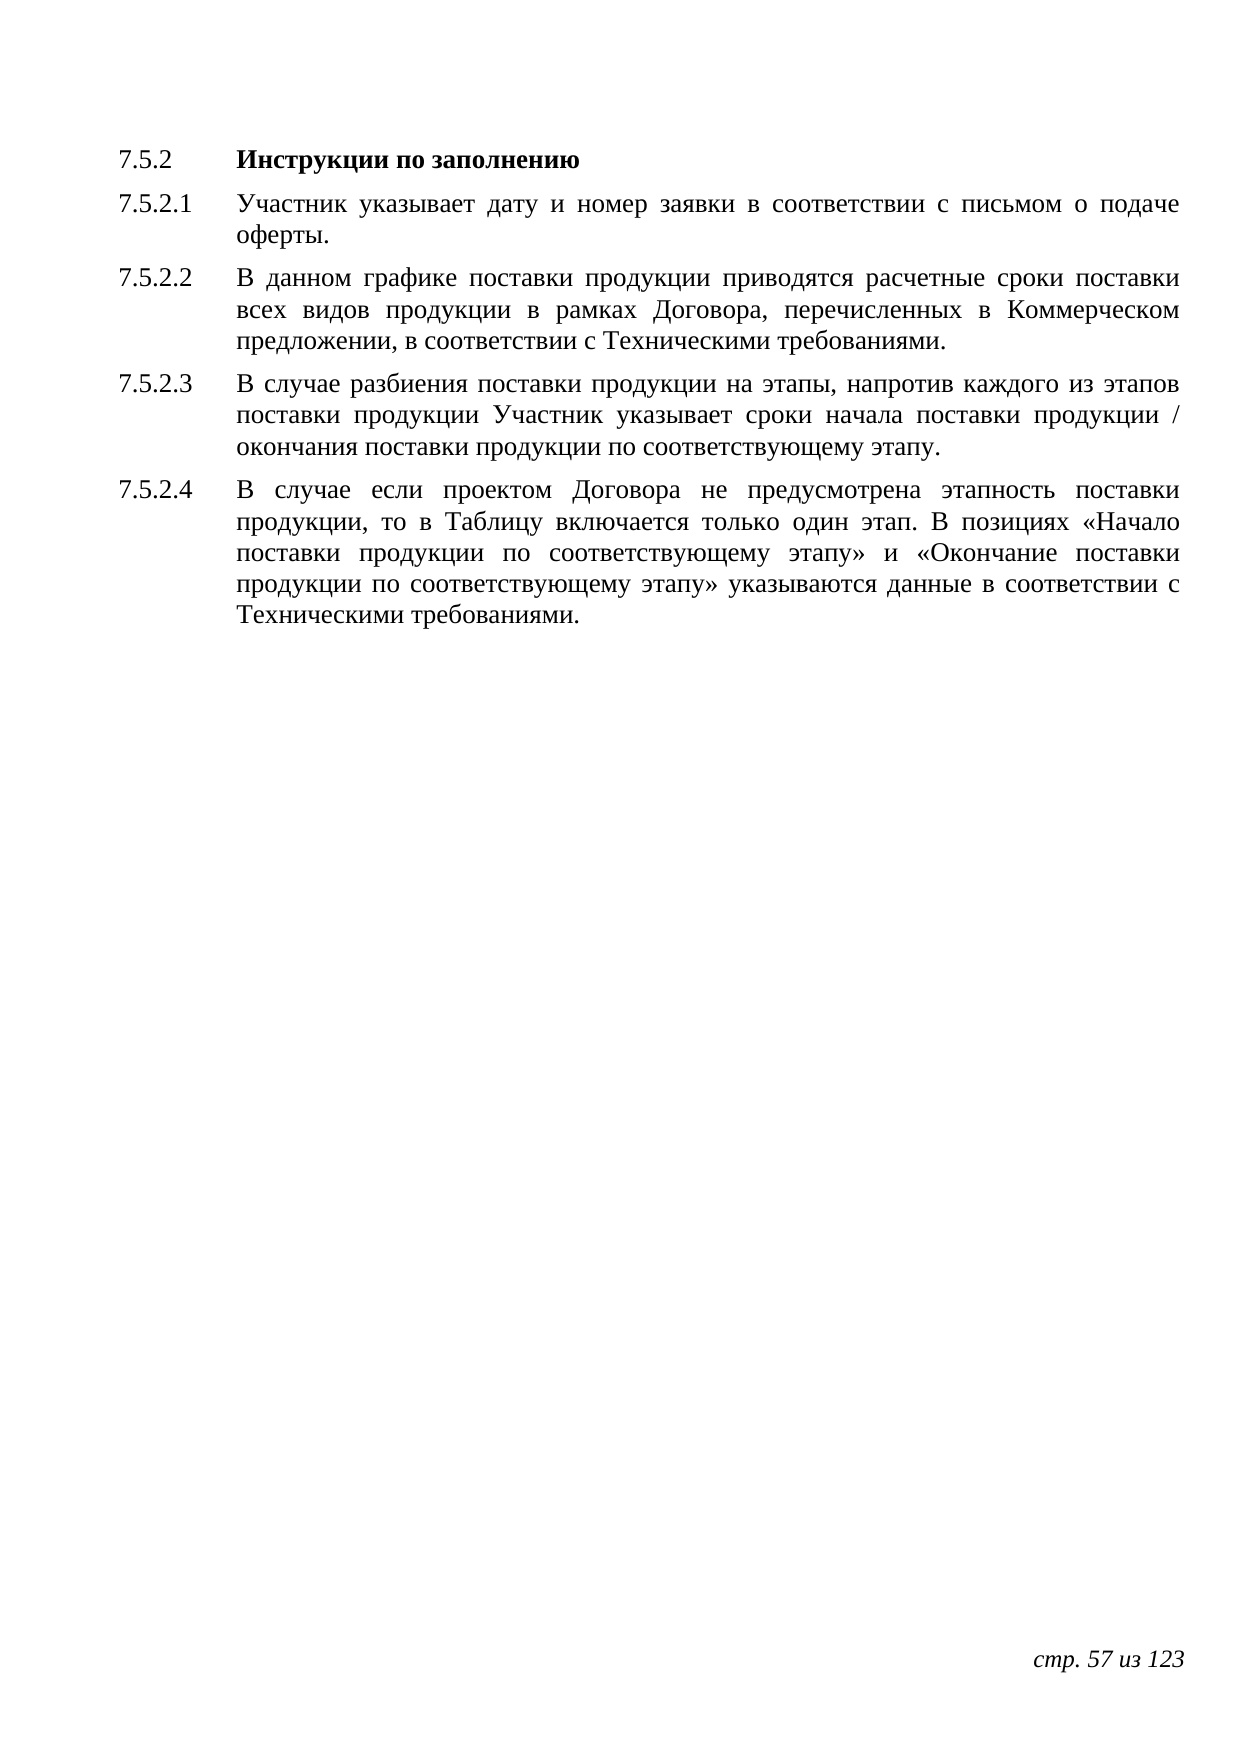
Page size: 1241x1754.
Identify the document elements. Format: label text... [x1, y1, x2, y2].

text В данном графике поставки продукции приводятся расчетные сроки поставки всех видов продукции в рамках Договора, перечисленных в Коммерческом предложении, в соответствии с Техническими требованиями. [118, 262, 1181, 355]
text Инструкции по заполнению [118, 143, 1181, 174]
text В случае если проектом Договора не предусмотрена этапность поставки продукции, то в Таблицу включается только один этап. В позициях «Начало поставки продукции по соответствующему этапу» и «Окончание поставки продукции по соответствующему этапу» указываются данные в соответствии с Техническими требованиями. [118, 473, 1181, 629]
text Участник указывает дату и номер заявки в соответствии с письмом о подаче оферты. [118, 187, 1181, 249]
text В случае разбиения поставки продукции на этапы, напротив каждого из этапов поставки продукции Участник указывает сроки начала поставки продукции / окончания поставки продукции по соответствующему этапу. [118, 367, 1181, 461]
